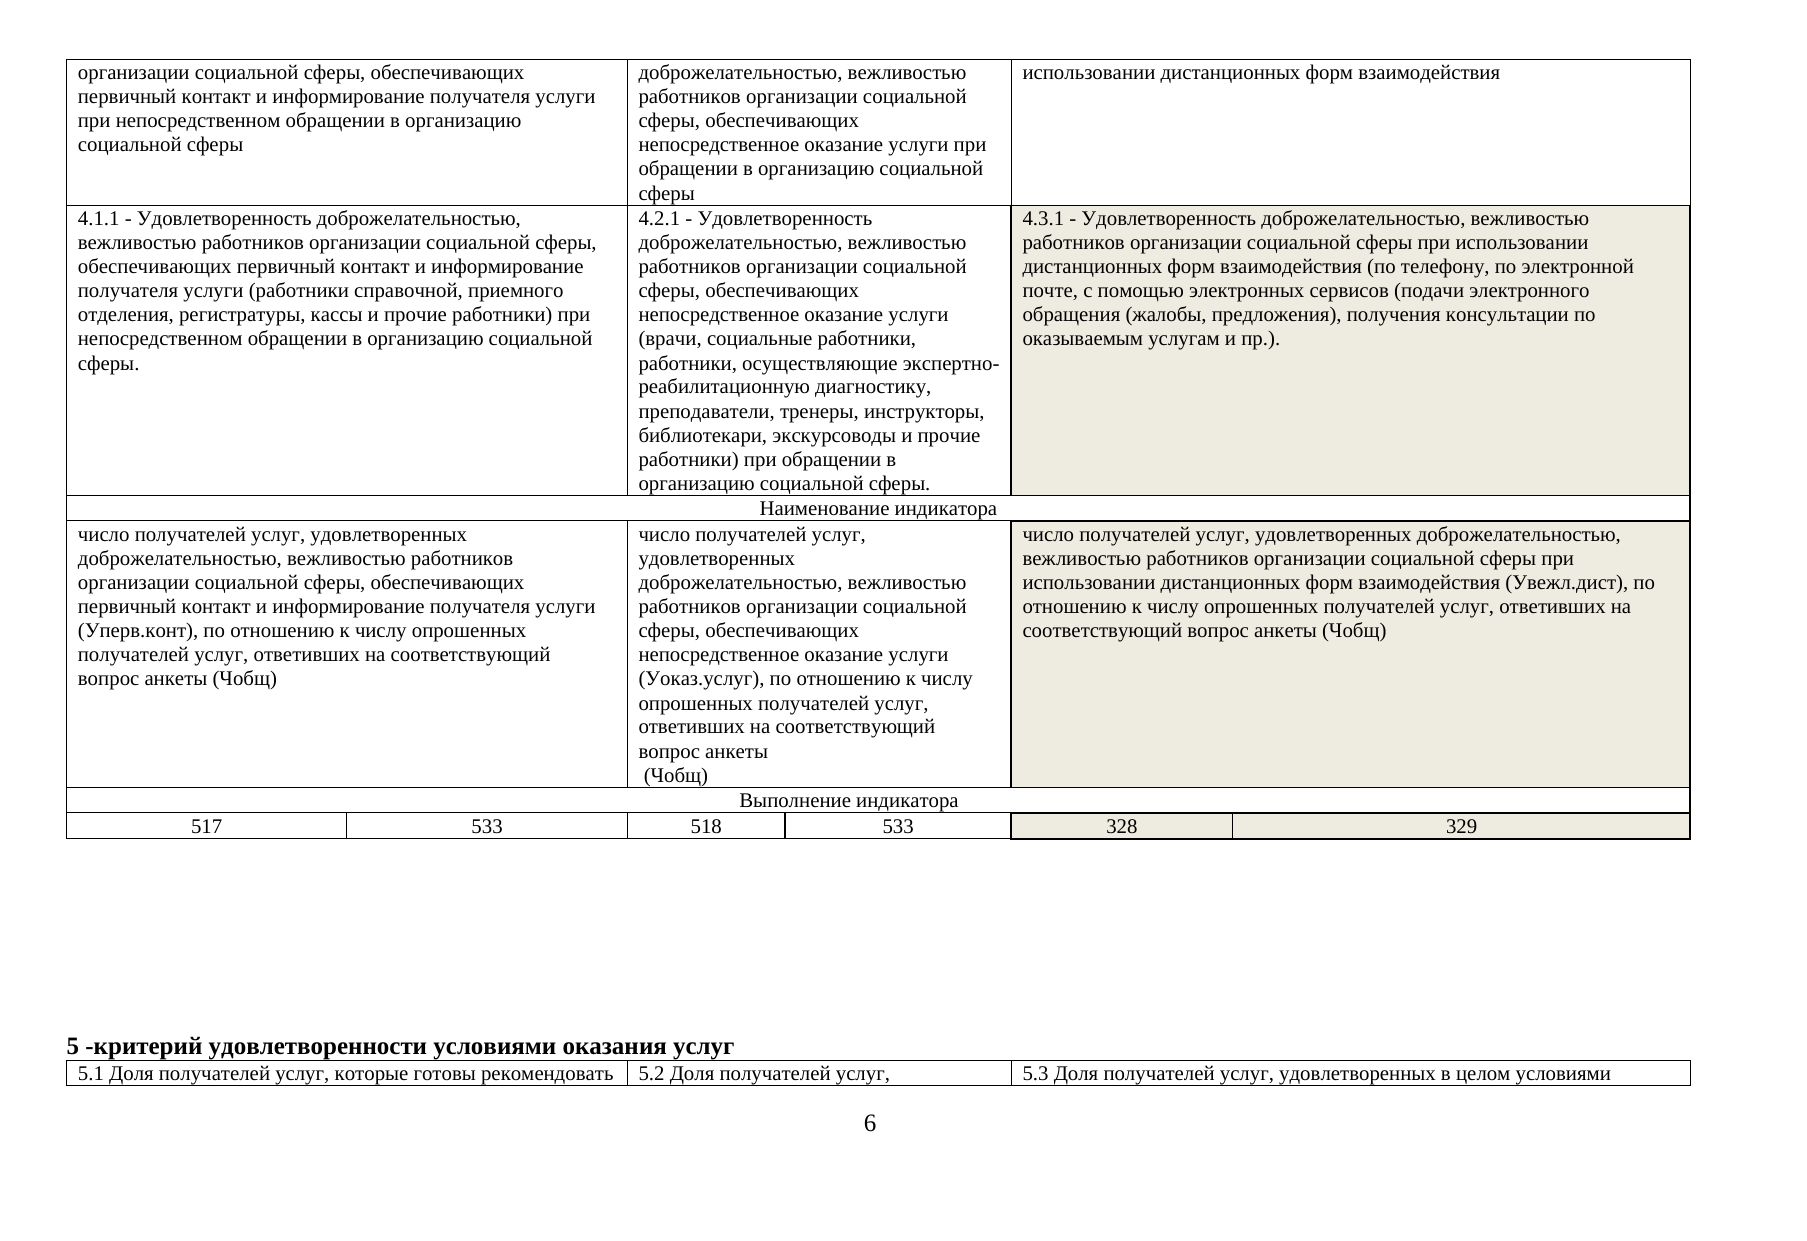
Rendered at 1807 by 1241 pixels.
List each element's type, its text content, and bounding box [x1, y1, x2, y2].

table_cell 329 [1233, 814, 1689, 838]
table_cell 533 [347, 813, 627, 838]
table_cell 533 [786, 813, 1010, 838]
table_cell 518 [628, 813, 784, 838]
table_cell Наименование индикатора [67, 496, 1689, 520]
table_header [1012, 1061, 1690, 1085]
table_cell Выполнение индикатора [67, 788, 1689, 812]
table_cell 4.1.1 - Удовлетворенность доброжелательностью, вежливостью работников организации социальной сферы, обеспечивающих первичный контакт и информирование получателя услуги (работники справочной, приемного отделения, регистратуры, кассы и прочие работники) при непосредственном обращении в организацию социальной сферы. [67, 206, 627, 495]
table_cell 4.3.1 - Удовлетворенность доброжелательностью, вежливостью работников организации социальной сферы при использовании дистанционных форм взаимодействия (по телефону, по электронной почте, с помощью электронных сервисов (подачи электронного обращения (жалобы, предложения), получения консультации по оказываемым услугам и пр.). [1012, 206, 1689, 495]
text 5 -критерий удовлетворенности условиями оказания услуг [66, 1031, 1673, 1060]
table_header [67, 60, 627, 204]
table_cell число получателей услуг, удовлетворенных доброжелательностью, вежливостью работников организации социальной сферы при использовании дистанционных форм взаимодействия (Увежл.дист), по отношению к числу опрошенных получателей услуг, ответивших на соответствующий вопрос анкеты (Чобщ) [1012, 522, 1689, 787]
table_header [628, 1061, 1011, 1085]
table_cell число получателей услуг, удовлетворенных доброжелательностью, вежливостью работников организации социальной сферы, обеспечивающих первичный контакт и информирование получателя услуги (Уперв.конт), по отношению к числу опрошенных получателей услуг, ответивших на соответствующий вопрос анкеты (Чобщ) [67, 521, 627, 787]
table_cell 4.2.1 - Удовлетворенность доброжелательностью, вежливостью работников организации социальной сферы, обеспечивающих непосредственное оказание услуги (врачи, социальные работники, работники, осуществляющие экспертно-реабилитационную диагностику, преподаватели, тренеры, инструкторы, библиотекари, экскурсоводы и прочие работники) при обращении в организацию социальной сферы. [628, 206, 1010, 495]
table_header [1012, 60, 1690, 204]
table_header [628, 60, 1011, 204]
table_cell число получателей услуг, удовлетворенных доброжелательностью, вежливостью работников организации социальной сферы, обеспечивающих непосредственное оказание услуги (Уоказ.услуг), по отношению к числу опрошенных получателей услуг, ответивших на соответствующий вопрос анкеты (Чобщ) [628, 521, 1010, 787]
table_cell 328 [1012, 814, 1232, 838]
table_cell 517 [67, 813, 346, 838]
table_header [67, 1061, 627, 1085]
